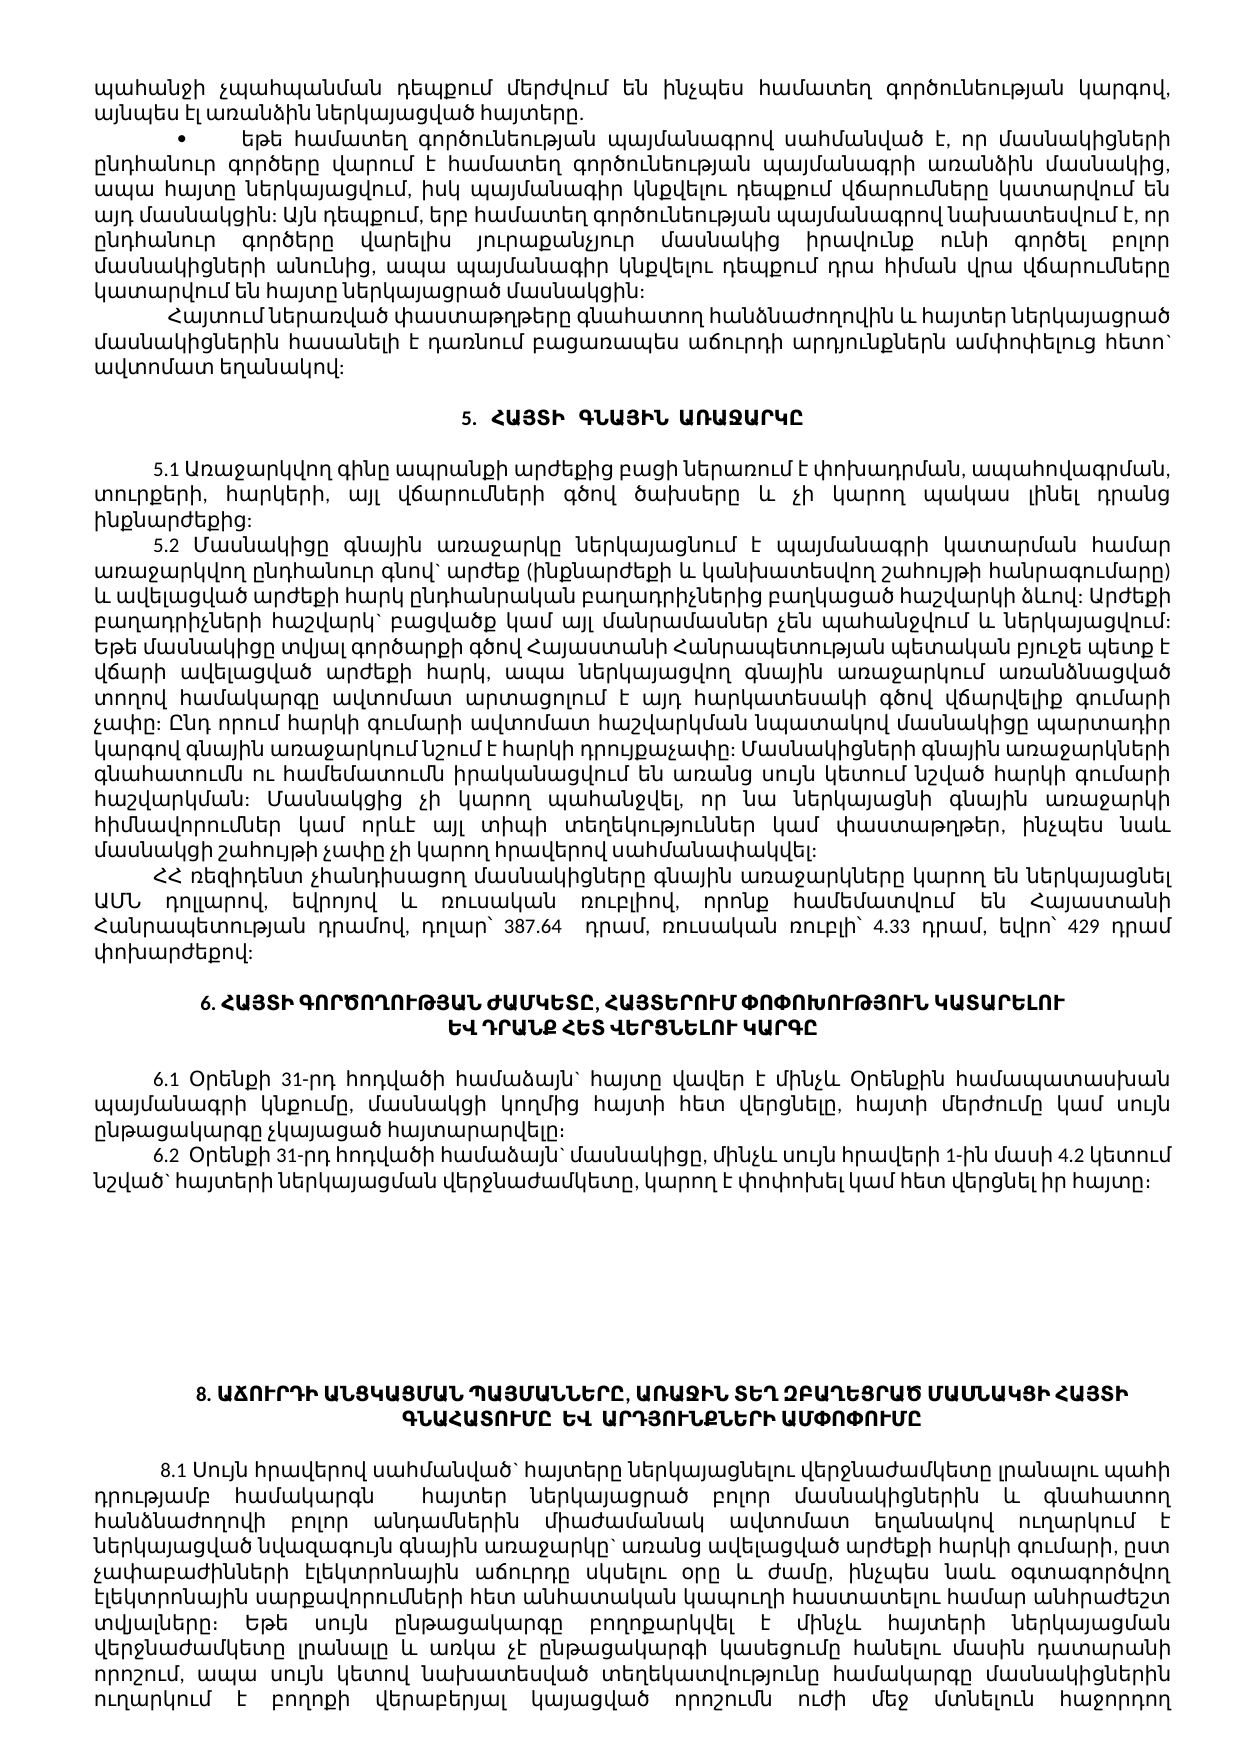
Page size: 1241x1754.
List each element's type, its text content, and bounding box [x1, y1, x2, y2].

text 5. ՀԱՅՏԻ ԳՆԱՅԻՆ ԱՌԱՋԱՐԿԸ [94, 405, 1171, 431]
list եթե համատեղ գործունեության պայմանագրով սահմանված է, որ մասնակիցների ընդհանուր գործերը վարում է համատեղ գործունեության պայմանագրի առանձին մասնակից, ապա հայտը ներկայացվում, իսկ պայմանագիր կնքվելու դեպքում վճարումները կատարվում են այդ մասնակցին: Այն դեպքում, երբ համատեղ գործունեության պայմանագրով նախատեսվում է, որ ընդհանուր գործերը վարելիս յուրաքանչյուր մասնակից իրավունք ունի գործել բոլոր մասնակիցների անունից, ապա պայմանագիր կնքվելու դեպքում դրա հիման վրա վճարումները կատարվում են հայտը ներկայացրած մասնակցին: [94, 126, 1171, 304]
text ԳՆԱՀԱՏՈՒՄԸ ԵՎ ԱՐԴՅՈՒՆՔՆԵՐԻ ԱՄՓՈՓՈՒՄԸ [94, 1407, 1171, 1432]
text ԵՎ ԴՐԱՆՔ ՀԵՏ ՎԵՐՑՆԵԼՈՒ ԿԱՐԳԸ [94, 1015, 1171, 1041]
text 5.2 Մասնակիցը գնային առաջարկը ներկայացնում է պայմանագրի կատարման համար առաջարկվող ընդհանուր գնով` արժեք (ինքնարժեքի և կանխատեսվող շահույթի հանրագումարը) և ավելացված արժեքի հարկ ընդհանրական բաղադրիչներից բաղկացած հաշվարկի ձևով: Արժեքի բաղադրիչների հաշվարկ` բացվածք կամ այլ մանրամասներ չեն պահանջվում և ներկայացվում: Եթե մասնակիցը տվյալ գործարքի գծով Հայաստանի Հանրապետության պետական բյուջե պետք է վճարի ավելացված արժեքի հարկ, ապա ներկայացվող գնային առաջարկում առանձնացված տողով համակարգը ավտոմատ արտացոլում է այդ հարկատեսակի գծով վճարվելիք գումարի չափը: Ընդ որում հարկի գումարի ավտոմատ հաշվարկման նպատակով մասնակիցը պարտադիր կարգով գնային առաջարկում նշում է հարկի դրույքաչափը: Մասնակիցների գնային առաջարկների գնահատումն ու համեմատումն իրականացվում են առանց սույն կետում նշված հարկի գումարի հաշվարկման: Մասնակցից չի կարող պահանջվել, որ նա ներկայացնի գնային առաջարկի հիմնավորումներ կամ որևէ այլ տիպի տեղեկություններ կամ փաստաթղթեր, ինչպես նաև մասնակցի շահույթի չափը չի կարող հրավերով սահմանափակվել: [94, 532, 1171, 863]
text 5.1 Առաջարկվող գինը ապրանքի արժեքից բացի ներառում է փոխադրման, ապահովագրման, տուրքերի, հարկերի, այլ վճարումների գծով ծախսերը և չի կարող պակաս լինել դրանց ինքնարժեքից: [94, 456, 1171, 532]
text 8. ԱՃՈՒՐԴԻ ԱՆՑԿԱՑՄԱՆ ՊԱՅՄԱՆՆԵՐԸ, ԱՌԱՋԻՆ ՏԵՂ ԶԲԱՂԵՑՐԱԾ ՄԱՍՆԱԿՑԻ ՀԱՅՏԻ [94, 1381, 1171, 1407]
text 6.1 Օրենքի 31-րդ հոդվածի համաձայն` հայտը վավեր է մինչև Օրենքին համապատասխան պայմանագրի կնքումը, մասնակցի կողմից հայտի հետ վերցնելը, հայտի մերժումը կամ սույն ընթացակարգը չկայացած հայտարարվելը։ [94, 1066, 1171, 1142]
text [94, 1457, 1171, 1712]
text 6. ՀԱՅՏԻ ԳՈՐԾՈՂՈՒԹՅԱՆ ԺԱՄԿԵՏԸ, ՀԱՅՏԵՐՈՒՄ ՓՈՓՈԽՈՒԹՅՈՒՆ ԿԱՏԱՐԵԼՈՒ [94, 990, 1171, 1015]
text Հայտում ներառված փաստաթղթերը գնահատող հանձնաժողովին և հայտեր ներկայացրած մասնակիցներին հասանելի է դառնում բացառապես աճուրդի արդյունքներն ամփոփելուց հետո` ավտոմատ եղանակով: [94, 304, 1171, 380]
text ՀՀ ռեզիդենտ չհանդիսացող մասնակիցները գնային առաջարկները կարող են ներկայացնել ԱՄՆ դոլլարով, եվրոյով և ռուսական ռուբլիով, որոնք համեմատվում են Հայաստանի Հանրապետության դրամով, դոլար՝ 387.64 դրամ, ռուսական ռուբլի՝ 4.33 դրամ, եվրո՝ 429 դրամ փոխարժեքով: [94, 863, 1171, 964]
text 6.2 Օրենքի 31-րդ հոդվածի համաձայն` մասնակիցը, մինչև սույն հրավերի 1-ին մասի 4.2 կետում նշված` հայտերի ներկայացման վերջնաժամկետը, կարող է փոփոխել կամ հետ վերցնել իր հայտը։ [94, 1142, 1171, 1193]
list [94, 75, 1171, 126]
